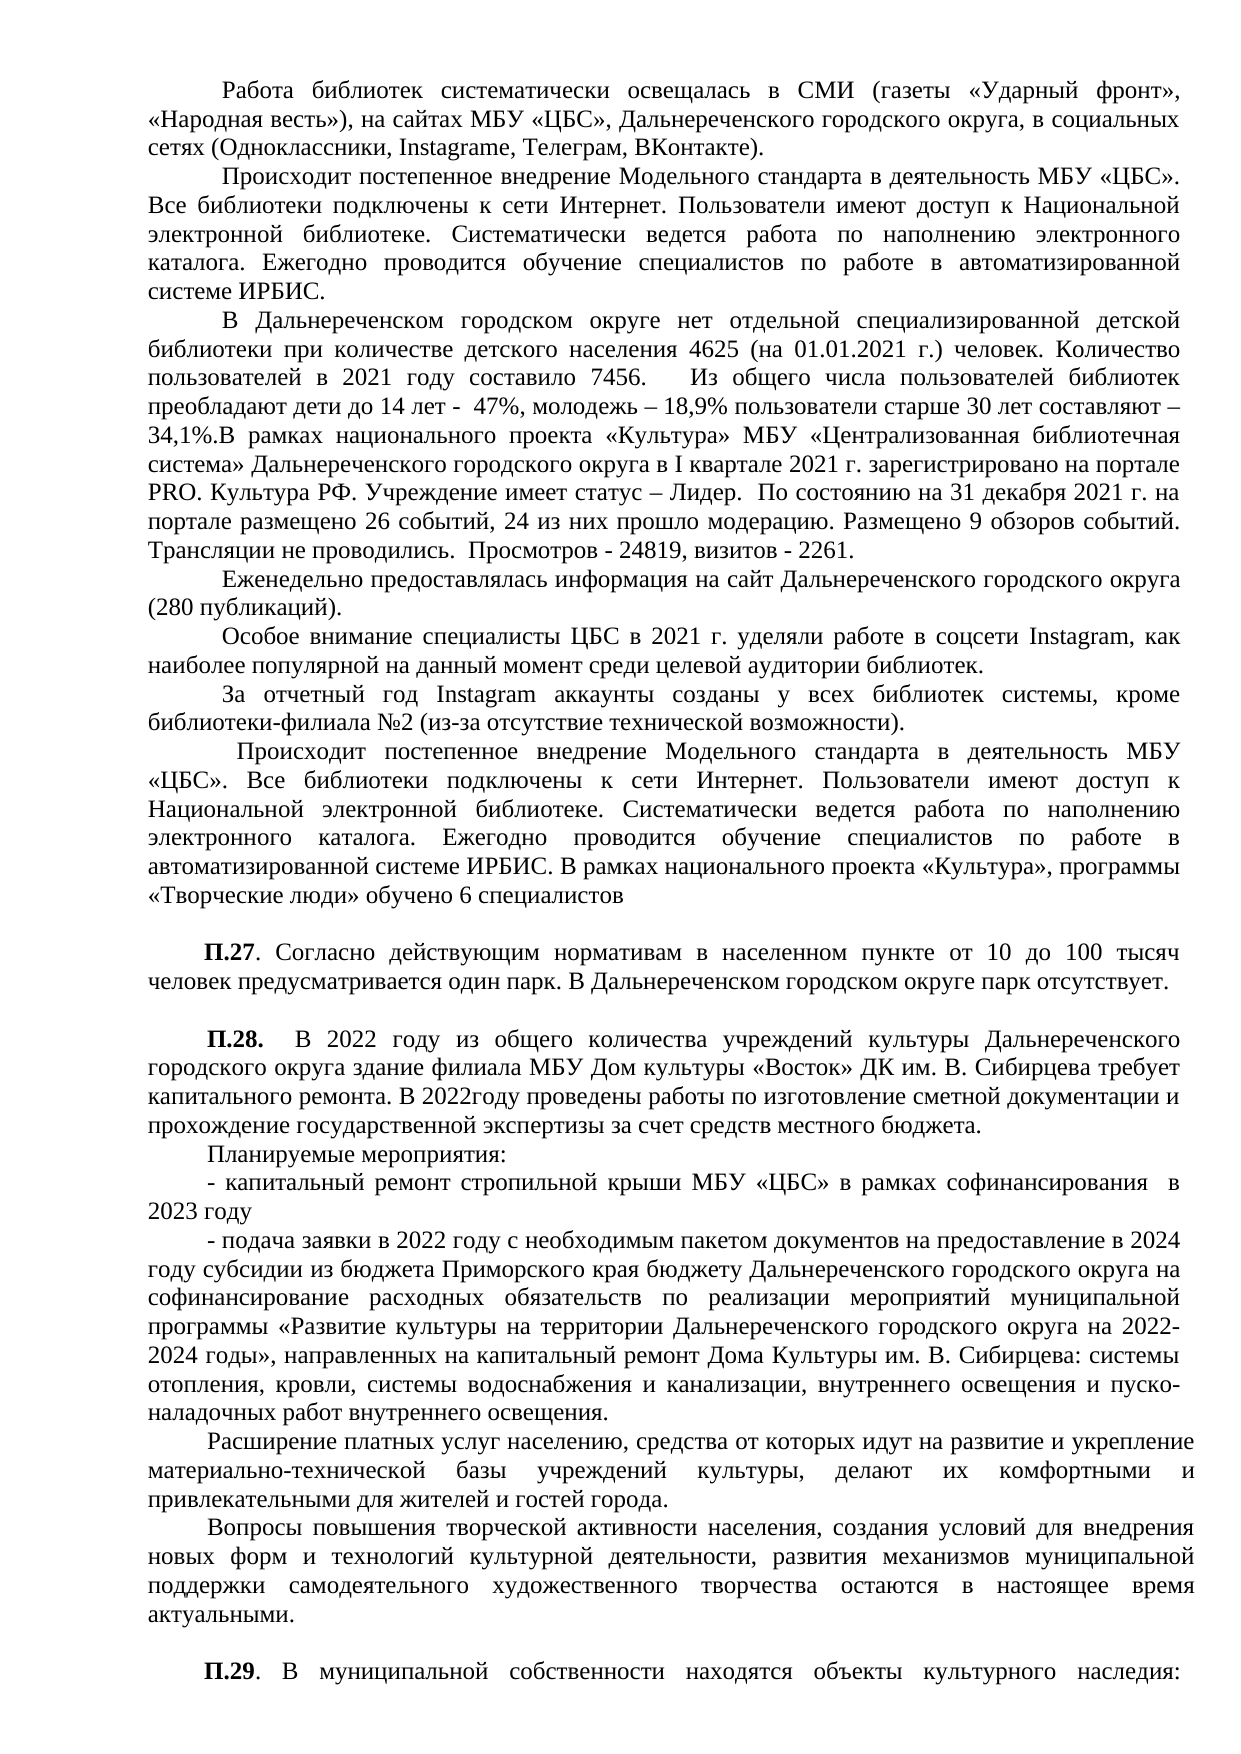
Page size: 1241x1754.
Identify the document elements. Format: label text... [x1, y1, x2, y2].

text Расширение платных услуг населению, средства от которых идут на развитие и укрепление материально-технической базы учреждений культуры, делают их комфортными и привлекательными для жителей и гостей города. [148, 1426, 1196, 1512]
text Особое внимание специалисты ЦБС в 2021 г. уделяли работе в соцсети Instagram, как наиболее популярной на данный момент среди целевой аудитории библиотек. [148, 621, 1181, 679]
text Планируемые мероприятия: [148, 1139, 1181, 1167]
text Происходит постепенное внедрение Модельного стандарта в деятельность МБУ «ЦБС». Все библиотеки подключены к сети Интернет. Пользователи имеют доступ к Национальной электронной библиотеке. Систематически ведется работа по наполнению электронного каталога. Ежегодно проводится обучение специалистов по работе в автоматизированной системе ИРБИС. В рамках национального проекта «Культура», программы «Творческие люди» обучено 6 специалистов [148, 736, 1181, 909]
text П.28. В 2022 году из общего количества учреждений культуры Дальнереченского городского округа здание филиала МБУ Дом культуры «Восток» ДК им. В. Сибирцева требует капитального ремонта. В 2022году проведены работы по изготовление сметной документации и прохождение государственной экспертизы за счет средств местного бюджета. [148, 1024, 1181, 1139]
text - капитальный ремонт стропильной крыши МБУ «ЦБС» в рамках софинансирования в 2023 году [148, 1167, 1181, 1225]
text Вопросы повышения творческой активности населения, создания условий для внедрения новых форм и технологий культурной деятельности, развития механизмов муниципальной поддержки самодеятельного художественного творчества остаются в настоящее время актуальными. [148, 1512, 1196, 1627]
text Работа библиотек систематически освещалась в СМИ (газеты «Ударный фронт», «Народная весть»), на сайтах МБУ «ЦБС», Дальнереченского городского округа, в социальных сетях (Одноклассники, Instagrame, Телеграм, ВКонтакте). [148, 75, 1181, 161]
text - подача заявки в 2022 году с необходимым пакетом документов на предоставление в 2024 году субсидии из бюджета Приморского края бюджету Дальнереченского городского округа на софинансирование расходных обязательств по реализации мероприятий муниципальной программы «Развитие культуры на территории Дальнереченского городского округа на 2022-2024 годы», направленных на капитальный ремонт Дома Культуры им. В. Сибирцева: системы отопления, кровли, системы водоснабжения и канализации, внутреннего освещения и пуско-наладочных работ внутреннего освещения. [148, 1225, 1181, 1426]
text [148, 1656, 1181, 1685]
text За отчетный год Instagram аккаунты созданы у всех библиотек системы, кроме библиотеки-филиала №2 (из-за отсутствие технической возможности). [148, 679, 1181, 736]
text В Дальнереченском городском округе нет отдельной специализированной детской библиотеки при количестве детского населения 4625 (на 01.01.2021 г.) человек. Количество пользователей в 2021 году составило 7456. Из общего числа пользователей библиотек преобладают дети до 14 лет - 47%, молодежь – 18,9% пользователи старше 30 лет составляют – 34,1%.В рамках национального проекта «Культура» МБУ «Централизованная библиотечная система» Дальнереченского городского округа в I квартале 2021 г. зарегистрировано на портале PRO. Культура РФ. Учреждение имеет статус – Лидер. По состоянию на 31 декабря 2021 г. на портале размещено 26 событий, 24 из них прошло модерацию. Размещено 9 обзоров событий. Трансляции не проводились. Просмотров - 24819, визитов - 2261. [148, 305, 1181, 564]
text П.27. Согласно действующим нормативам в населенном пункте от 10 до 100 тысяч человек предусматривается один парк. В Дальнереченском городском округе парк отсутствует. [148, 937, 1181, 995]
text Еженедельно предоставлялась информация на сайт Дальнереченского городского округа (280 публикаций). [148, 564, 1181, 621]
text Происходит постепенное внедрение Модельного стандарта в деятельность МБУ «ЦБС». Все библиотеки подключены к сети Интернет. Пользователи имеют доступ к Национальной электронной библиотеке. Систематически ведется работа по наполнению электронного каталога. Ежегодно проводится обучение специалистов по работе в автоматизированной системе ИРБИС. [148, 161, 1181, 305]
